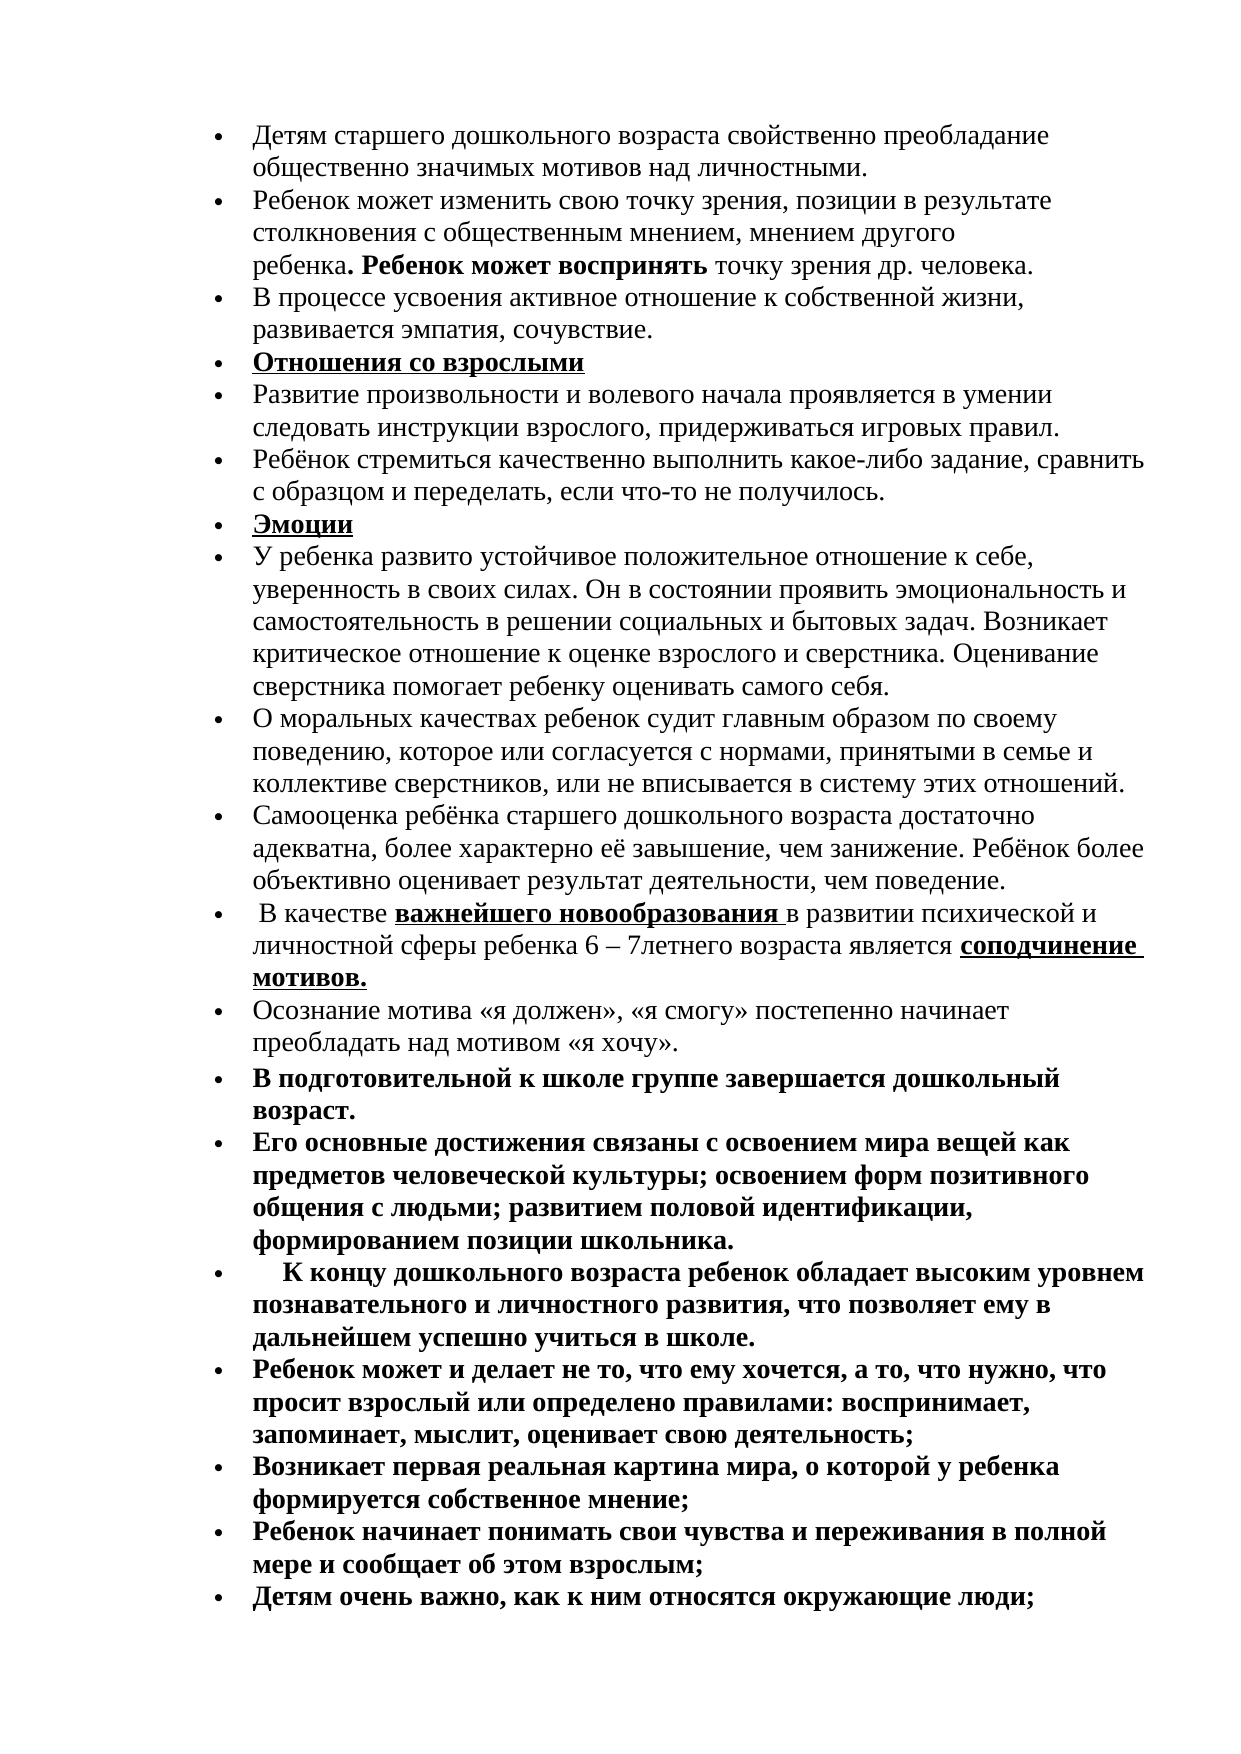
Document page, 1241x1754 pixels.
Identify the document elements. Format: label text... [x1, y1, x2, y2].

list Эмоции [215, 526, 1152, 558]
list Ребенок может и делает не то, что ему хочется, а то, что нужно, что просит взрослый или определено правилами: воспринимает, запоминает, мыслит, оценивает свою деятельность; [215, 1396, 1152, 1493]
list Ребенок может изменить свою точку зрения, позиции в результате столкновения с общественным мнением, мнением другого ребенка. Ребенок может воспринять точку зрения др. человека. [215, 186, 1152, 283]
list Детям старшего дошкольного возраста свойственно преобладание общественно значимых мотивов над личностными. [215, 118, 1152, 183]
list В процессе усвоения активное отношение к собственной жизни, развивается эмпатия, сочувствие. [215, 286, 1152, 351]
list Отношения со взрослыми [215, 354, 1152, 387]
list О моральных качествах ребенок судит главным образом по своему поведению, которое или согласуется с нормами, принятыми в семье и коллективе сверстников, или не вписывается в систему этих отношений. [215, 726, 1152, 823]
list Ребенок начинает понимать свои чувства и переживания в полной мере и сообщает об этом взрослым; [215, 1564, 1152, 1629]
list Развитие произвольности и волевого начала проявляется в умении следовать инструкции взрослого, придерживаться игровых правил. [215, 390, 1152, 454]
list У ребенка развито устойчивое положительное отношение к себе, уверенность в своих силах. Он в состоянии проявить эмоциональность и самостоятельность в решении социальных и бытовых задач. Возникает критическое отношение к оценке взрослого и сверстника. Оценивание сверстника помогает ребенку оценивать самого себя. [215, 561, 1152, 723]
list Возникает первая реальная картина мира, о которой у ребенка формируется собственное мнение; [215, 1496, 1152, 1561]
list В подготовительной к школе группе завершается дошкольный возраст. [215, 1095, 1152, 1160]
list Осознание мотива «я должен», «я смогу» постепенно начинает преобладать над мотивом «я хочу». [215, 1027, 1152, 1092]
list Его основные достижения связаны с освоением мира вещей как предметов человеческой культуры; освоением форм позитивного общения с людьми; развитием половой идентификации, формированием позиции школьника. [215, 1163, 1152, 1293]
list Самооценка ребёнка старшего дошкольного возраста достаточно адекватна, более характерно её завышение, чем занижение. Ребёнок более объективно оценивает результат деятельности, чем поведение. [215, 827, 1152, 924]
list В качестве важнейшего новообразования в развитии психической и личностной сферы ребенка 6 – 7летнего возраста является соподчинение мотивов. [215, 927, 1152, 1024]
list Ребёнок стремиться качественно выполнить какое-либо задание, сравнить с образцом и переделать, если что-то не получилось. [215, 458, 1152, 522]
list К концу дошкольного возраста ребенок обладает высоким уровнем познавательного и личностного развития, что позволяет ему в дальнейшем успешно учиться в школе. [215, 1296, 1152, 1393]
